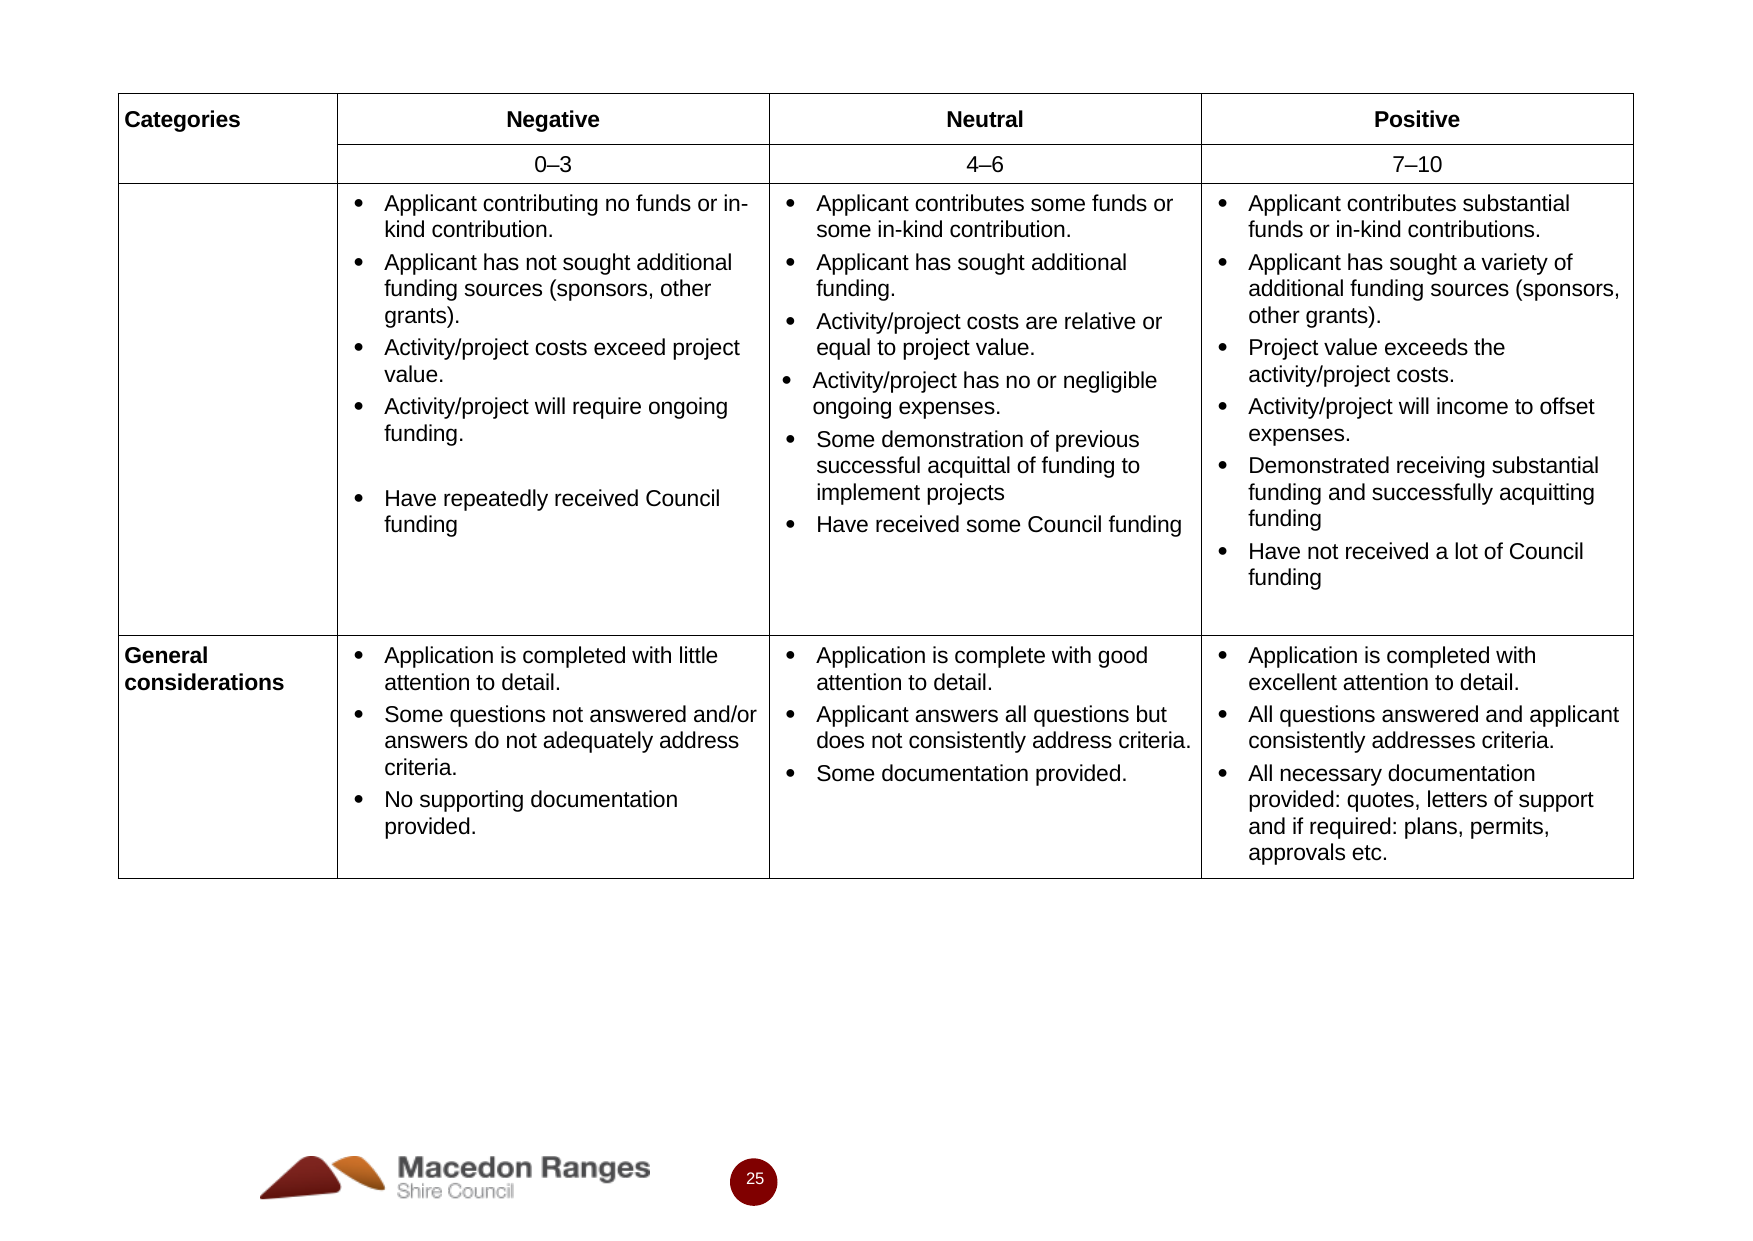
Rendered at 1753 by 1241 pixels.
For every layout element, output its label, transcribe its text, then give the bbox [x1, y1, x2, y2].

table_cell Application is complete with good attention to detail. Applicant answers all questions but does not consistently address criteria. Some documentation provided. [770, 636, 1201, 878]
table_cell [338, 184, 769, 635]
table_cell 0–3 [338, 145, 769, 183]
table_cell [1202, 184, 1633, 635]
table_header Positive [1202, 94, 1633, 144]
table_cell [770, 184, 1201, 635]
table_cell 4–6 [770, 145, 1201, 183]
table_cell 7–10 [1202, 145, 1633, 183]
table_cell General considerations [119, 636, 337, 878]
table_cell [119, 184, 337, 635]
table_header Categories [119, 94, 337, 183]
table_header Negative [338, 94, 769, 144]
table_cell Application is completed with little attention to detail. Some questions not answered and/or answers do not adequately address criteria. No supporting documentation provided. [338, 636, 769, 878]
picture [260, 1156, 650, 1201]
table_cell Application is completed with excellent attention to detail. All questions answered and applicant consistently addresses criteria. All necessary documentation provided: quotes, letters of support and if required: plans, permits, approvals etc. [1202, 636, 1633, 878]
table_header Neutral [770, 94, 1201, 144]
